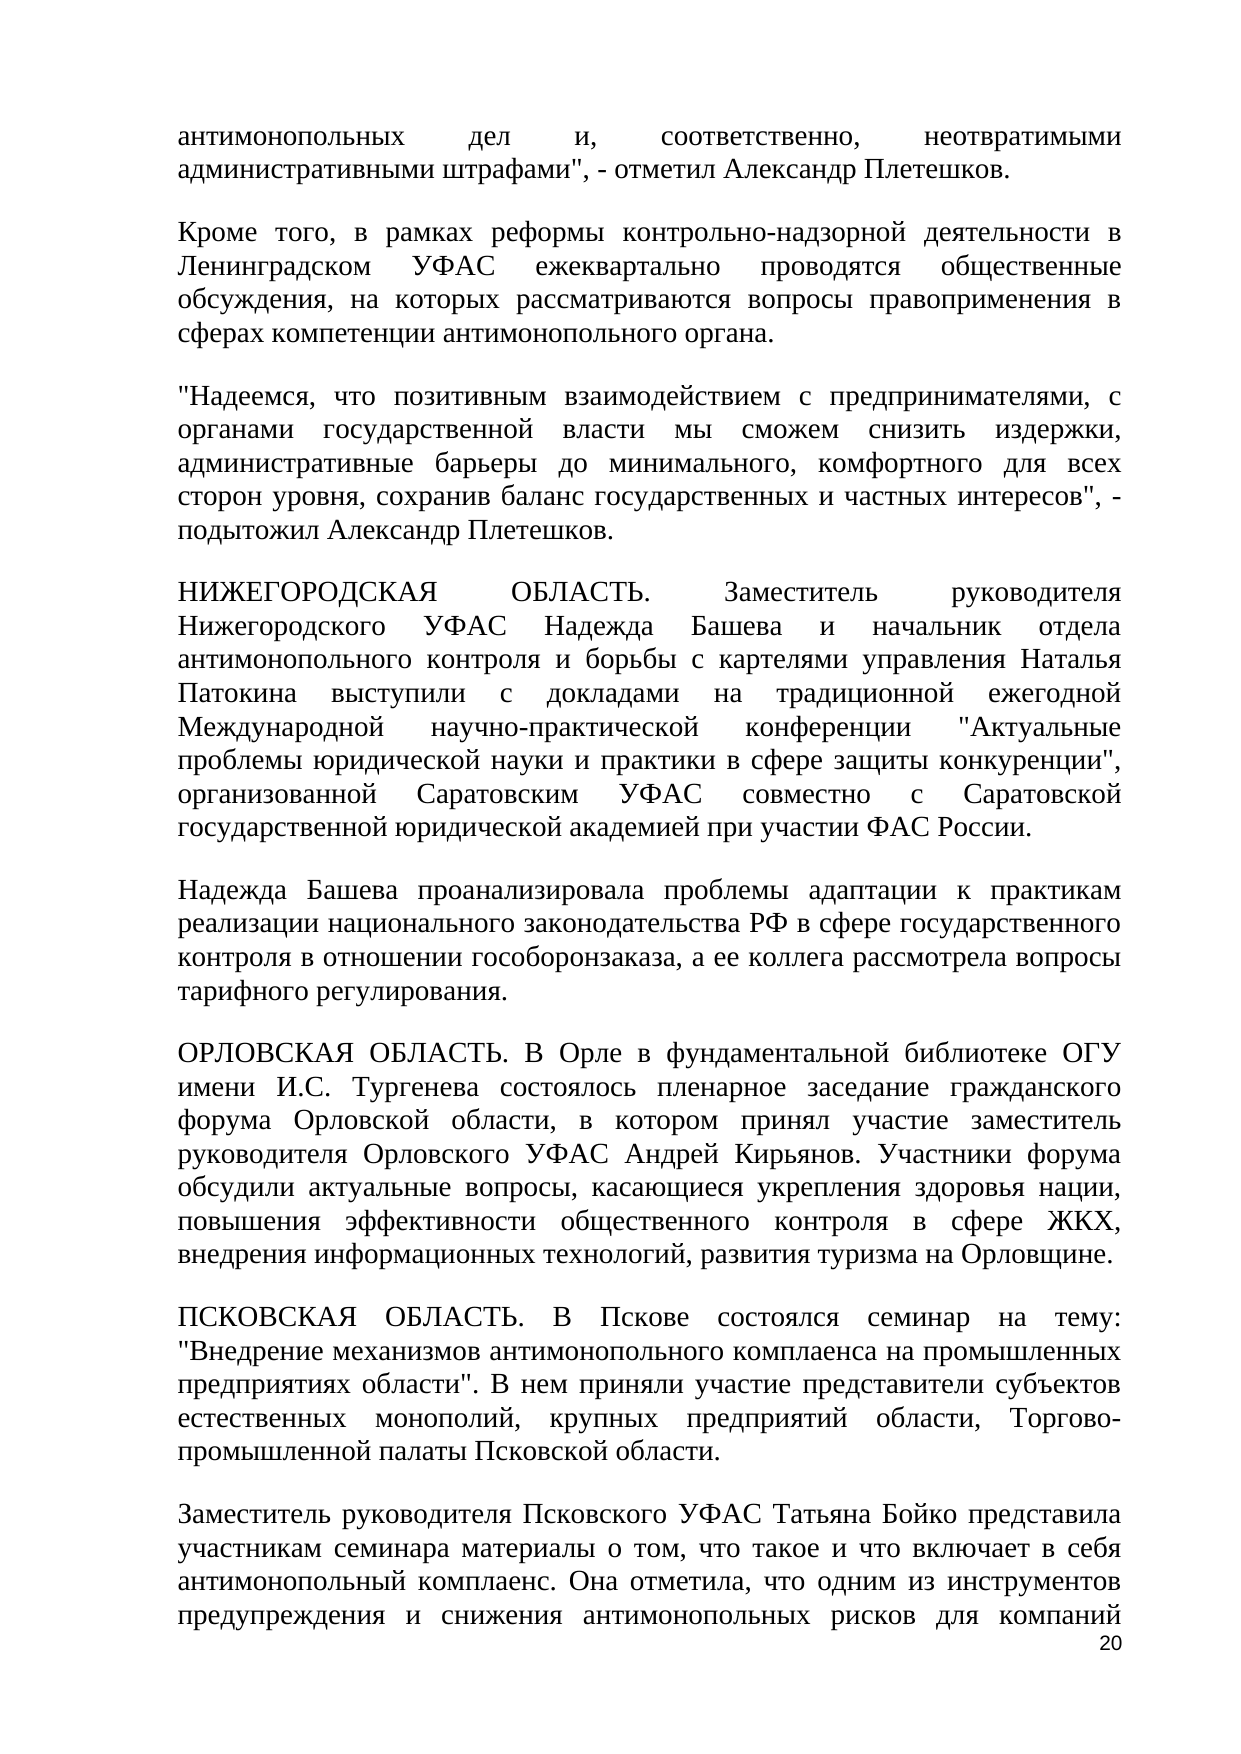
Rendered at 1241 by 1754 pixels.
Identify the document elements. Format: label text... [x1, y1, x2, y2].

text "Надеемся, что позитивным взаимодействием с предпринимателями, с органами государственной власти мы сможем снизить издержки, административные барьеры до минимального, комфортного для всех сторон уровня, сохранив баланс государственных и частных интересов", - подытожил Александр Плетешков. [177, 378, 1122, 545]
text ОРЛОВСКАЯ ОБЛАСТЬ. В Орле в фундаментальной библиотеке ОГУ имени И.С. Тургенева состоялось пленарное заседание гражданского форума Орловской области, в котором принял участие заместитель руководителя Орловского УФАС Андрей Кирьянов. Участники форума обсудили актуальные вопросы, касающиеся укрепления здоровья нации, повышения эффективности общественного контроля в сфере ЖКХ, внедрения информационных технологий, развития туризма на Орловщине. [177, 1035, 1122, 1270]
text ПСКОВСКАЯ ОБЛАСТЬ. В Пскове состоялся семинар на тему: "Внедрение механизмов антимонопольного комплаенса на промышленных предприятиях области". В нем приняли участие представители субъектов естественных монополий, крупных предприятий области, Торгово-промышленной палаты Псковской области. [177, 1299, 1122, 1467]
text НИЖЕГОРОДСКАЯ ОБЛАСТЬ. Заместитель руководителя Нижегородского УФАС Надежда Башева и начальник отдела антимонопольного контроля и борьбы с картелями управления Наталья Патокина выступили с докладами на традиционной ежегодной Международной научно-практической конференции "Актуальные проблемы юридической науки и практики в сфере защиты конкуренции", организованной Саратовским УФАС совместно с Саратовской государственной юридической академией при участии ФАС России. [177, 574, 1122, 843]
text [177, 118, 1122, 185]
text Надежда Башева проанализировала проблемы адаптации к практикам реализации национального законодательства РФ в сфере государственного контроля в отношении гособоронзаказа, а ее коллега рассмотрела вопросы тарифного регулирования. [177, 872, 1122, 1006]
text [177, 1496, 1122, 1630]
text Кроме того, в рамках реформы контрольно-надзорной деятельности в Ленинградском УФАС ежеквартально проводятся общественные обсуждения, на которых рассматриваются вопросы правоприменения в сферах компетенции антимонопольного органа. [177, 214, 1122, 348]
